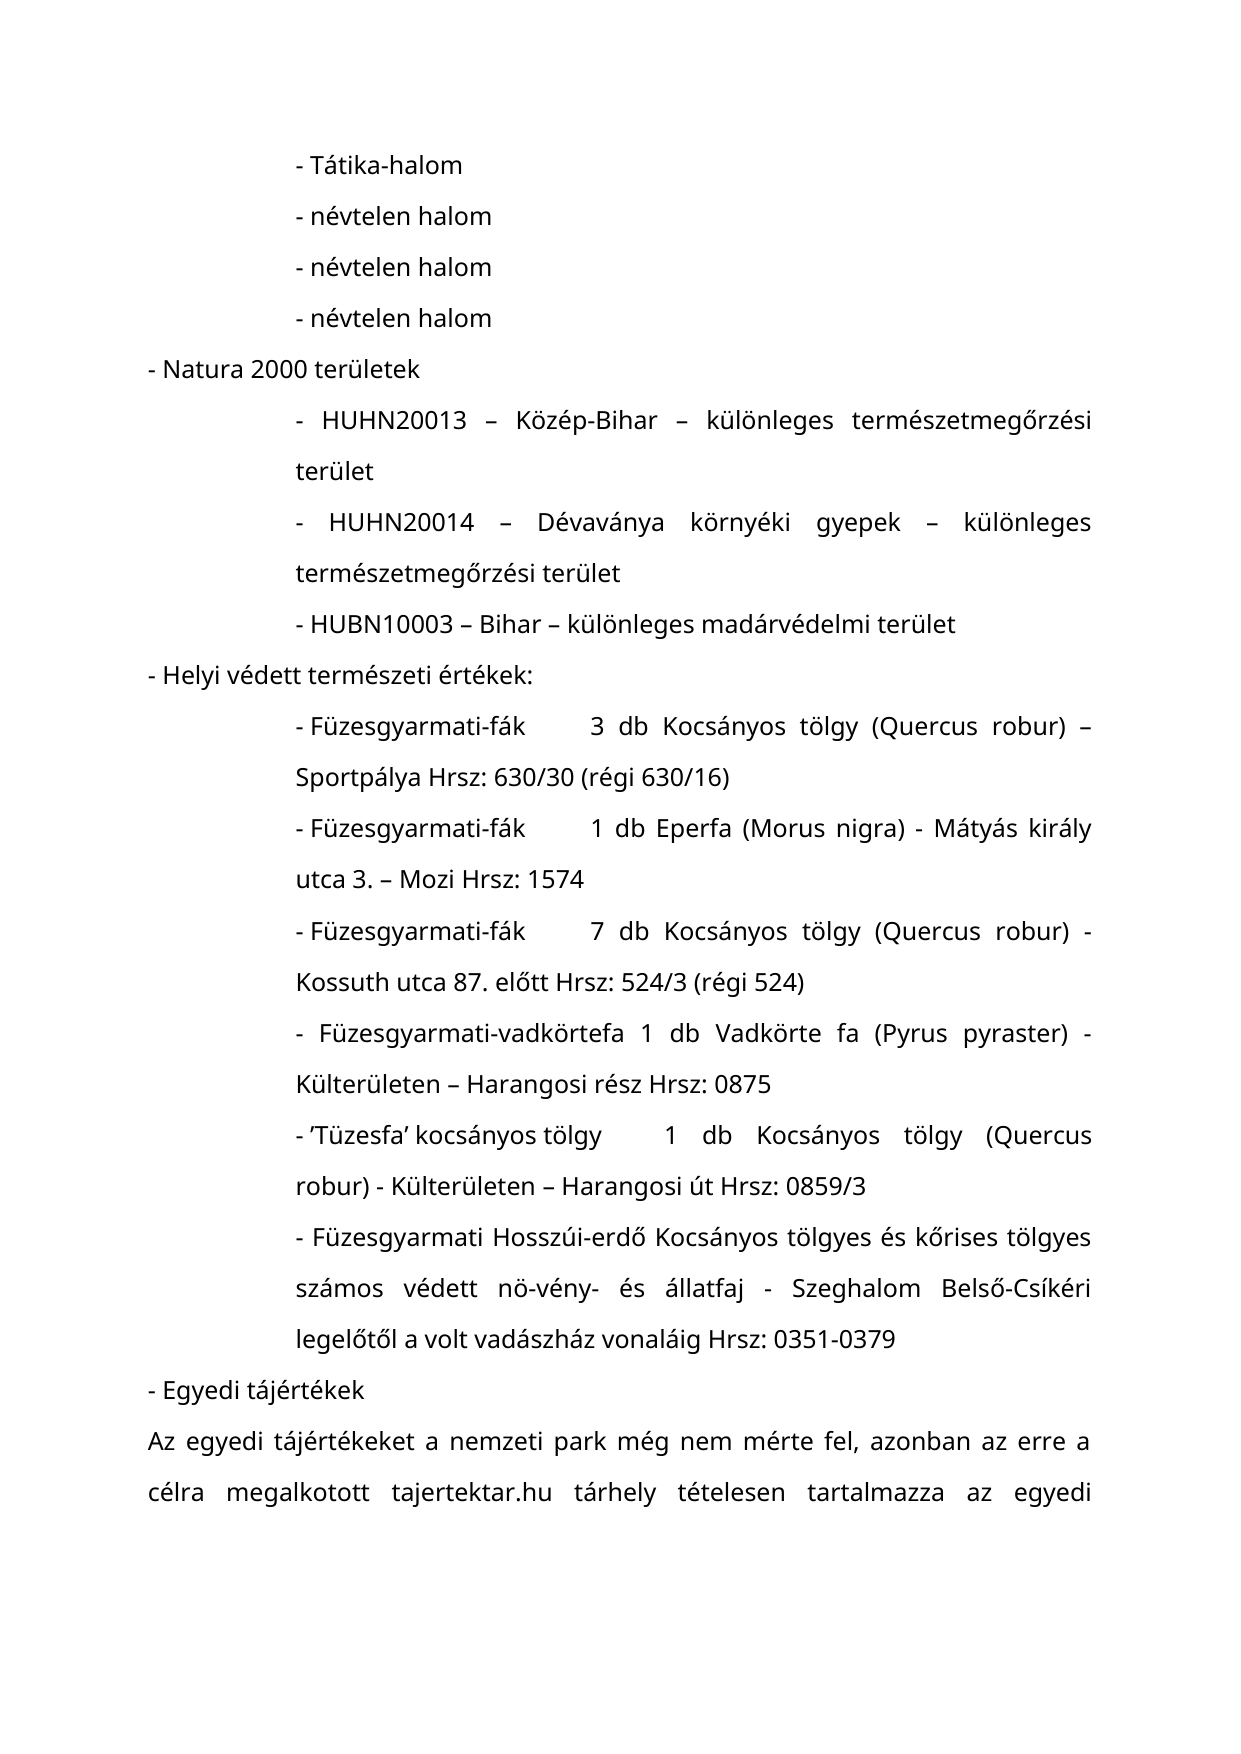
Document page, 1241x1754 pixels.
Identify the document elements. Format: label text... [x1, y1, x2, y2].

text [148, 1424, 1093, 1509]
text - névtelen halom [295, 301, 1093, 335]
text - Egyedi tájértékek [148, 1373, 1093, 1407]
text - névtelen halom [295, 199, 1093, 233]
text - Natura 2000 területek [148, 352, 1093, 386]
text - HUHN20013 – Közép-Bihar – különleges természetmegőrzési terület [295, 403, 1093, 488]
text - Füzesgyarmati-vadkörtefa 1 db Vadkörte fa (Pyrus pyraster) - Külterületen – Harangosi rész Hrsz: 0875 [295, 1015, 1093, 1100]
text - Helyi védett természeti értékek: [148, 658, 1093, 692]
text - névtelen halom [295, 250, 1093, 284]
text - Füzesgyarmati-fák 1 db Eperfa (Morus nigra) - Mátyás király utca 3. – Mozi Hrsz: 1574 [295, 811, 1093, 896]
text - HUHN20014 – Dévaványa környéki gyepek – különleges természetmegőrzési terület [295, 505, 1093, 590]
text - Füzesgyarmati-fák 7 db Kocsányos tölgy (Quercus robur) - Kossuth utca 87. előtt Hrsz: 524/3 (régi 524) [295, 913, 1093, 998]
text - Tátika-halom [295, 148, 1093, 182]
text - Füzesgyarmati Hosszúi-erdő Kocsányos tölgyes és kőrises tölgyes számos védett nö-vény- és állatfaj - Szeghalom Belső-Csíkéri legelőtől a volt vadászház vonaláig Hrsz: 0351-0379 [295, 1219, 1093, 1356]
text - ’Tüzesfa’ kocsányos tölgy 1 db Kocsányos tölgy (Quercus robur) - Külterületen – Harangosi út Hrsz: 0859/3 [295, 1117, 1093, 1202]
text - HUBN10003 – Bihar – különleges madárvédelmi terület [295, 607, 1093, 641]
text - Füzesgyarmati-fák 3 db Kocsányos tölgy (Quercus robur) – Sportpálya Hrsz: 630/30 (régi 630/16) [295, 709, 1093, 794]
